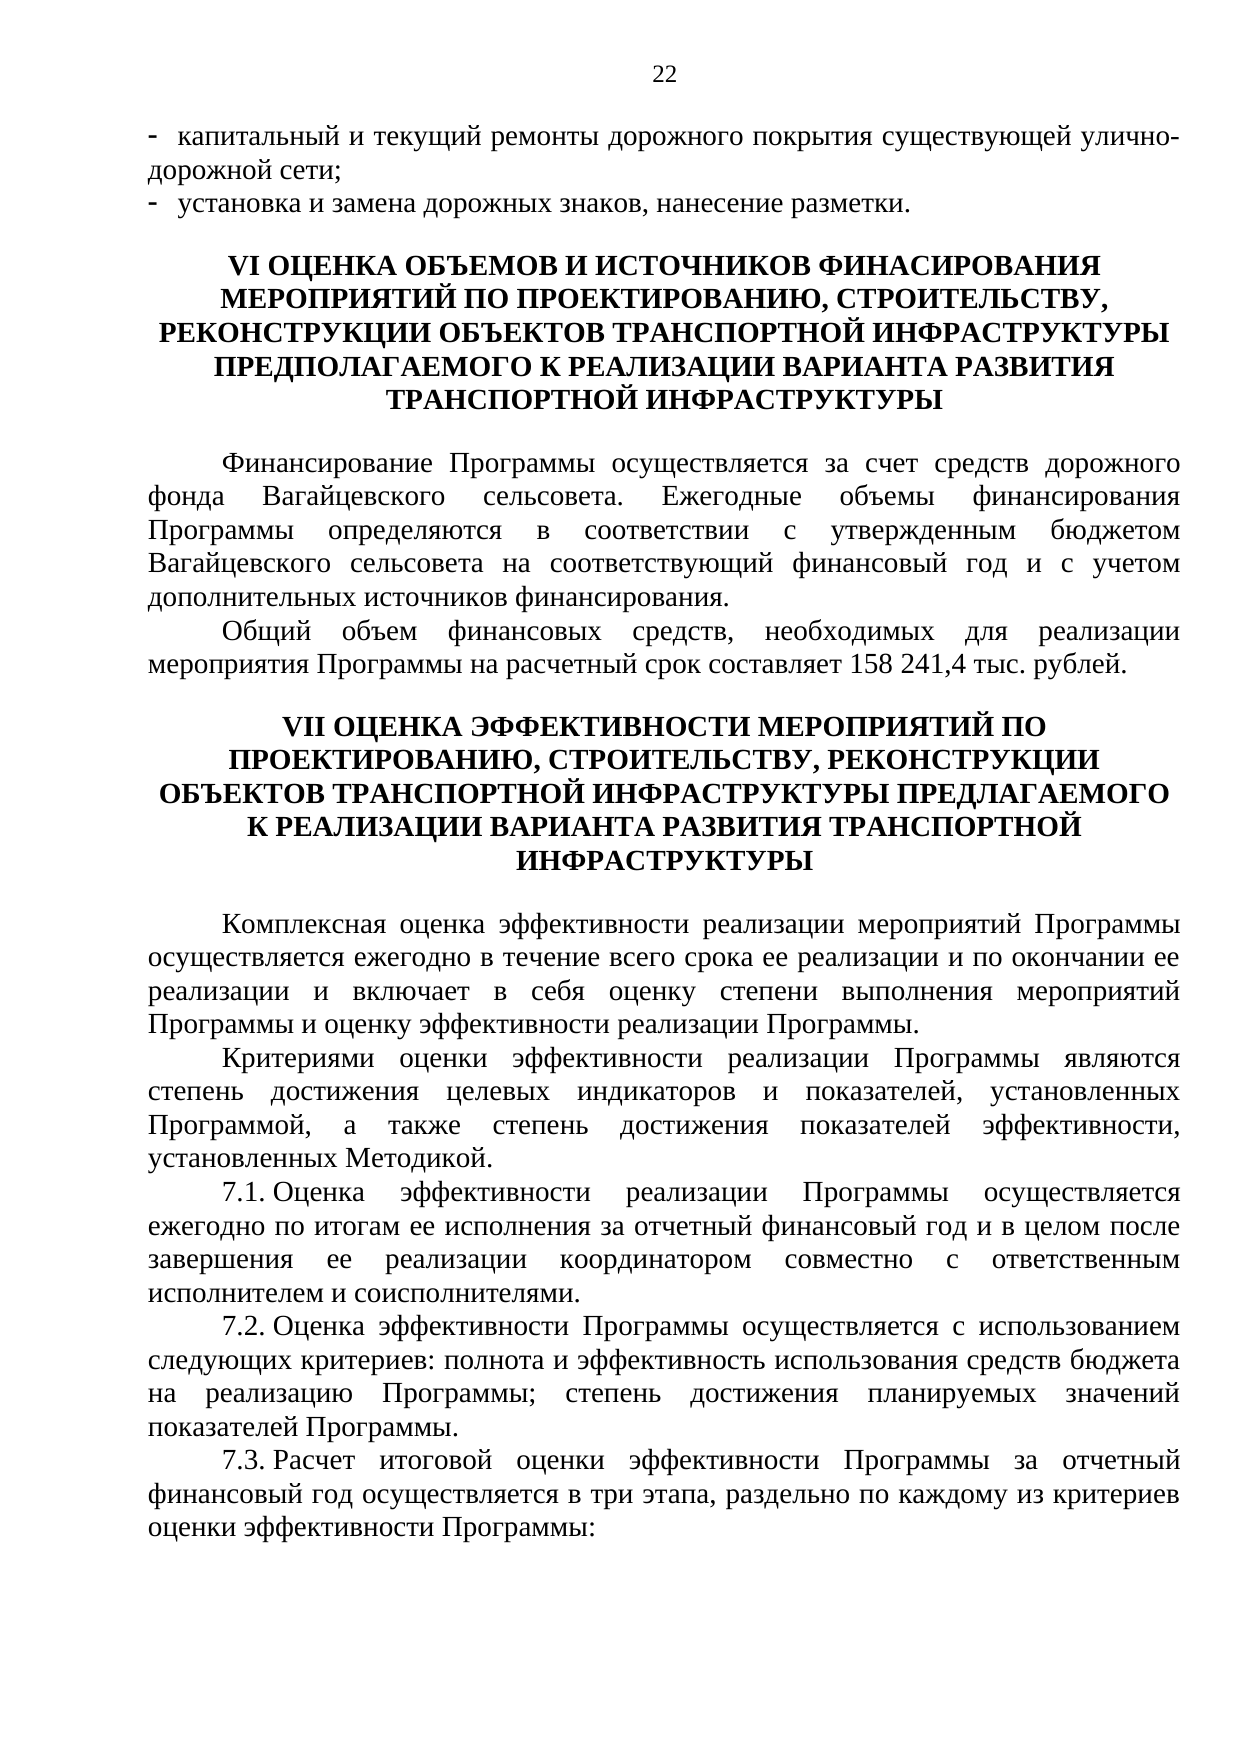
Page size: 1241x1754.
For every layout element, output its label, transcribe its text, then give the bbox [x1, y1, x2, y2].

text Критериями оценки эффективности реализации Программы являются степень достижения целевых индикаторов и показателей, установленных Программой, а также степень достижения показателей эффективности, установленных Методикой. [148, 1040, 1181, 1174]
text VI ОЦЕНКА ОБЪЕМОВ И ИСТОЧНИКОВ ФИНАСИРОВАНИЯ МЕРОПРИЯТИЙ ПО ПРОЕКТИРОВАНИЮ, СТРОИТЕЛЬСТВУ, РЕКОНСТРУКЦИИ ОБЪЕКТОВ ТРАНСПОРТНОЙ ИНФРАСТРУКТУРЫ ПРЕДПОЛАГАЕМОГО К РЕАЛИЗАЦИИ ВАРИАНТА РАЗВИТИЯ ТРАНСПОРТНОЙ ИНФРАСТРУКТУРЫ [148, 248, 1181, 416]
text 7.2. Оценка эффективности Программы осуществляется с использованием следующих критериев: полнота и эффективность использования средств бюджета на реализацию Программы; степень достижения планируемых значений показателей Программы. [148, 1308, 1181, 1442]
list капитальный и текущий ремонты дорожного покрытия существующей улично-дорожной сети; [148, 118, 1181, 185]
text 7.3. Расчет итоговой оценки эффективности Программы за отчетный финансовый год осуществляется в три этапа, раздельно по каждому из критериев оценки эффективности Программы: [148, 1442, 1181, 1543]
text Финансирование Программы осуществляется за счет средств дорожного фонда Вагайцевского сельсовета. Ежегодные объемы финансирования Программы определяются в соответствии с утвержденным бюджетом Вагайцевского сельсовета на соответствующий финансовый год и с учетом дополнительных источников финансирования. [148, 445, 1181, 613]
text VII ОЦЕНКА ЭФФЕКТИВНОСТИ МЕРОПРИЯТИЙ ПО ПРОЕКТИРОВАНИЮ, СТРОИТЕЛЬСТВУ, РЕКОНСТРУКЦИИ ОБЪЕКТОВ ТРАНСПОРТНОЙ ИНФРАСТРУКТУРЫ ПРЕДЛАГАЕМОГО К РЕАЛИЗАЦИИ ВАРИАНТА РАЗВИТИЯ ТРАНСПОРТНОЙ ИНФРАСТРУКТУРЫ [148, 709, 1181, 877]
text Общий объем финансовых средств, необходимых для реализации мероприятия Программы на расчетный срок составляет 158 241,4 тыс. рублей. [148, 613, 1181, 680]
text Комплексная оценка эффективности реализации мероприятий Программы осуществляется ежегодно в течение всего срока ее реализации и по окончании ее реализации и включает в себя оценку степени выполнения мероприятий Программы и оценку эффективности реализации Программы. [148, 906, 1181, 1040]
text 7.1. Оценка эффективности реализации Программы осуществляется ежегодно по итогам ее исполнения за отчетный финансовый год и в целом после завершения ее реализации координатором совместно с ответственным исполнителем и соисполнителями. [148, 1174, 1181, 1308]
list установка и замена дорожных знаков, нанесение разметки. [148, 185, 1181, 219]
